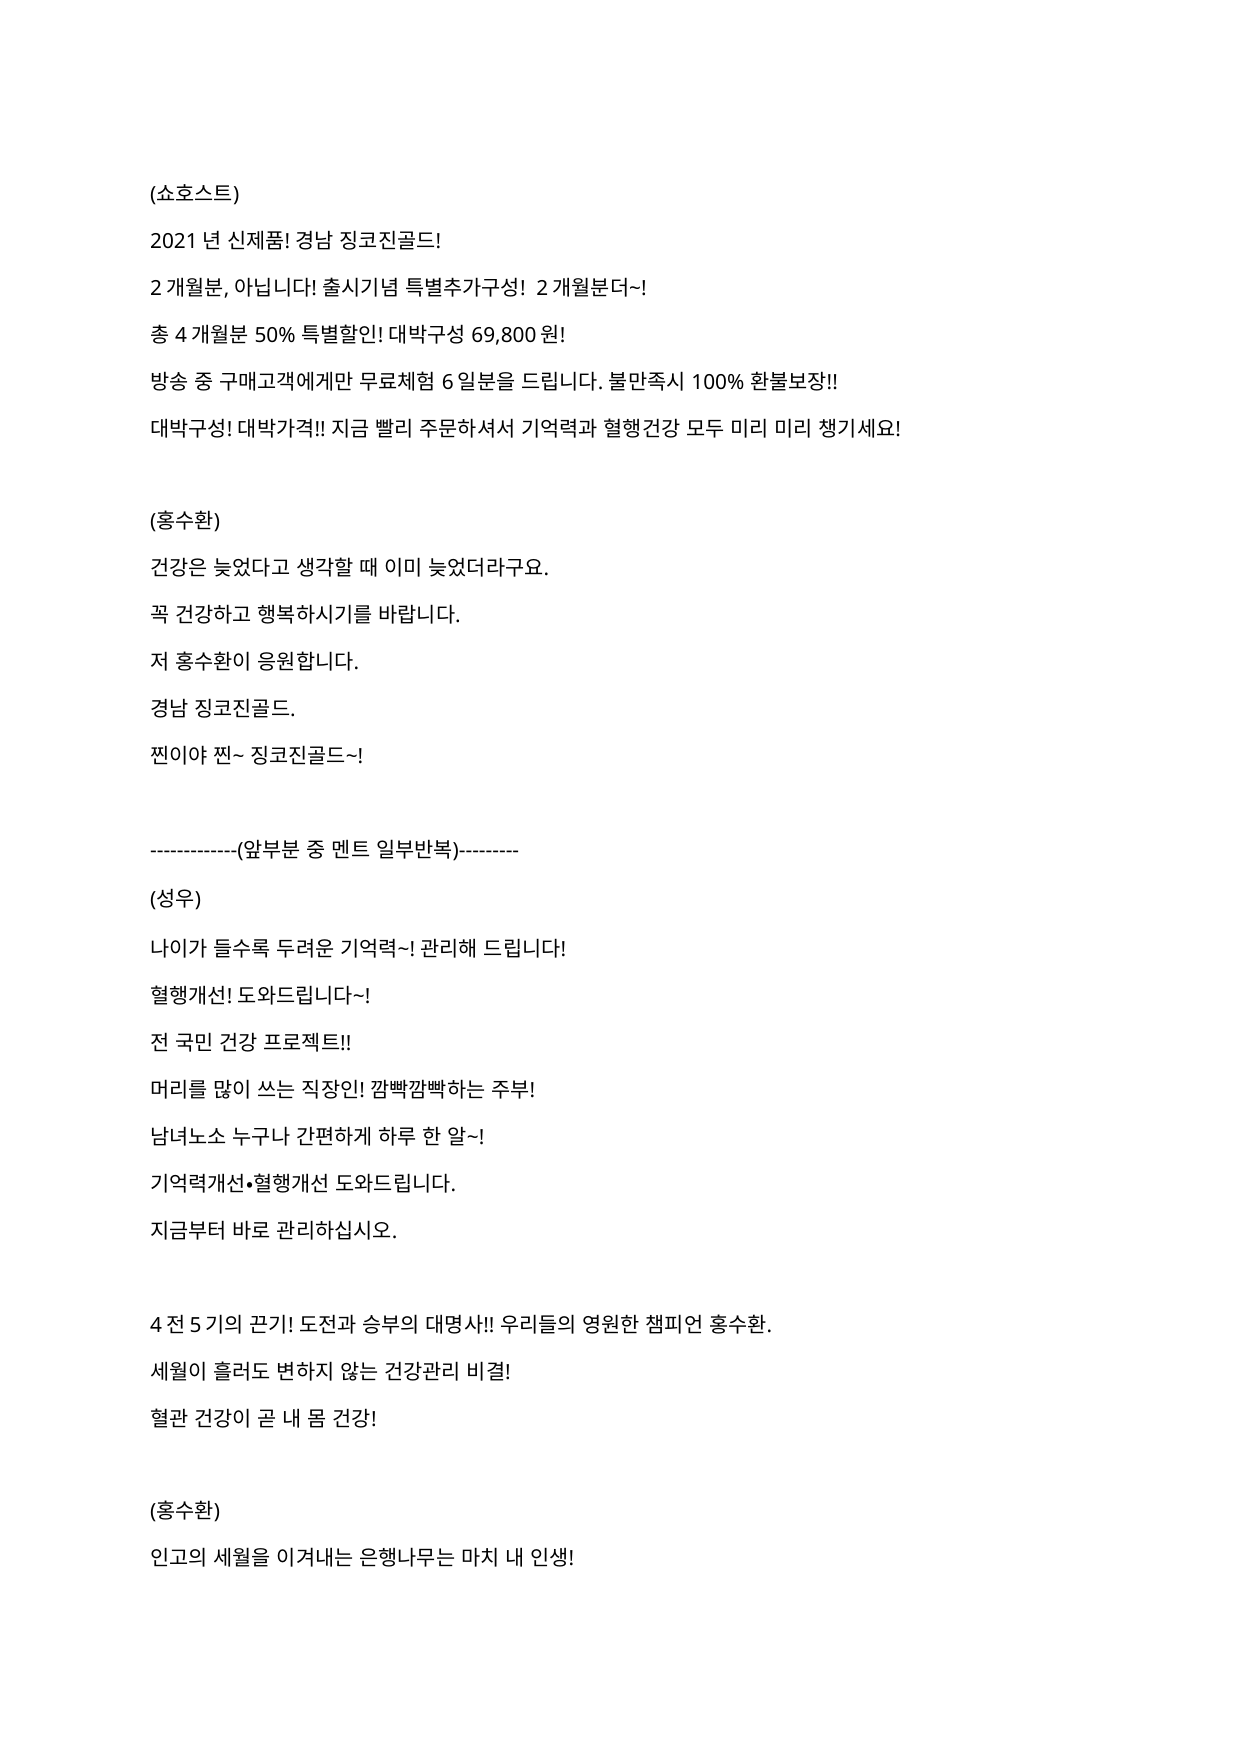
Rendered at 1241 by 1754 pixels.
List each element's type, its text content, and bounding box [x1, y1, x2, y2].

text 총 4개월분 50% 특별할인! 대박구성 69,800원! [150, 318, 1090, 348]
text 머리를 많이 쓰는 직장인! 깜빡깜빡하는 주부! [150, 1073, 1090, 1103]
text 찐이야 찐~ 징코진골드~! [150, 739, 1090, 769]
text 인고의 세월을 이겨내는 은행나무는 마치 내 인생! [150, 1541, 1090, 1572]
text (홍수환) [150, 1494, 1090, 1524]
text 나이가 들수록 두려운 기억력~! 관리해 드립니다! [150, 932, 1090, 962]
text (성우) [150, 883, 1090, 913]
text 지금부터 바로 관리하십시오. [150, 1214, 1090, 1244]
text 혈행개선! 도와드립니다~! [150, 979, 1090, 1009]
text 방송 중 구매고객에게만 무료체험 6일분을 드립니다. 불만족시 100% 환불보장!! [150, 365, 1090, 395]
text 기억력개선•혈행개선 도와드립니다. [150, 1167, 1090, 1197]
text 건강은 늦었다고 생각할 때 이미 늦었더라구요. [150, 551, 1090, 581]
text 경남 징코진골드. [150, 692, 1090, 722]
text 세월이 흘러도 변하지 않는 건강관리 비결! [150, 1355, 1090, 1386]
text 남녀노소 누구나 간편하게 하루 한 알~! [150, 1120, 1090, 1150]
text 혈관 건강이 곧 내 몸 건강! [150, 1402, 1090, 1432]
text 대박구성! 대박가격!! 지금 빨리 주문하셔서 기억력과 혈행건강 모두 미리 미리 챙기세요! [150, 412, 1090, 442]
text -------------(앞부분 중 멘트 일부반복)--------- [150, 833, 1090, 864]
text (쇼호스트) [150, 177, 1090, 207]
text 전 국민 건강 프로젝트!! [150, 1026, 1090, 1056]
text 꼭 건강하고 행복하시기를 바랍니다. [150, 598, 1090, 628]
text 저 홍수환이 응원합니다. [150, 645, 1090, 675]
text 4전5기의 끈기! 도전과 승부의 대명사!! 우리들의 영원한 챔피언 홍수환. [150, 1308, 1090, 1338]
text 2개월분, 아닙니다! 출시기념 특별추가구성! 2개월분더~! [150, 271, 1090, 301]
text (홍수환) [150, 504, 1090, 534]
text 2021년 신제품! 경남 징코진골드! [150, 224, 1090, 254]
